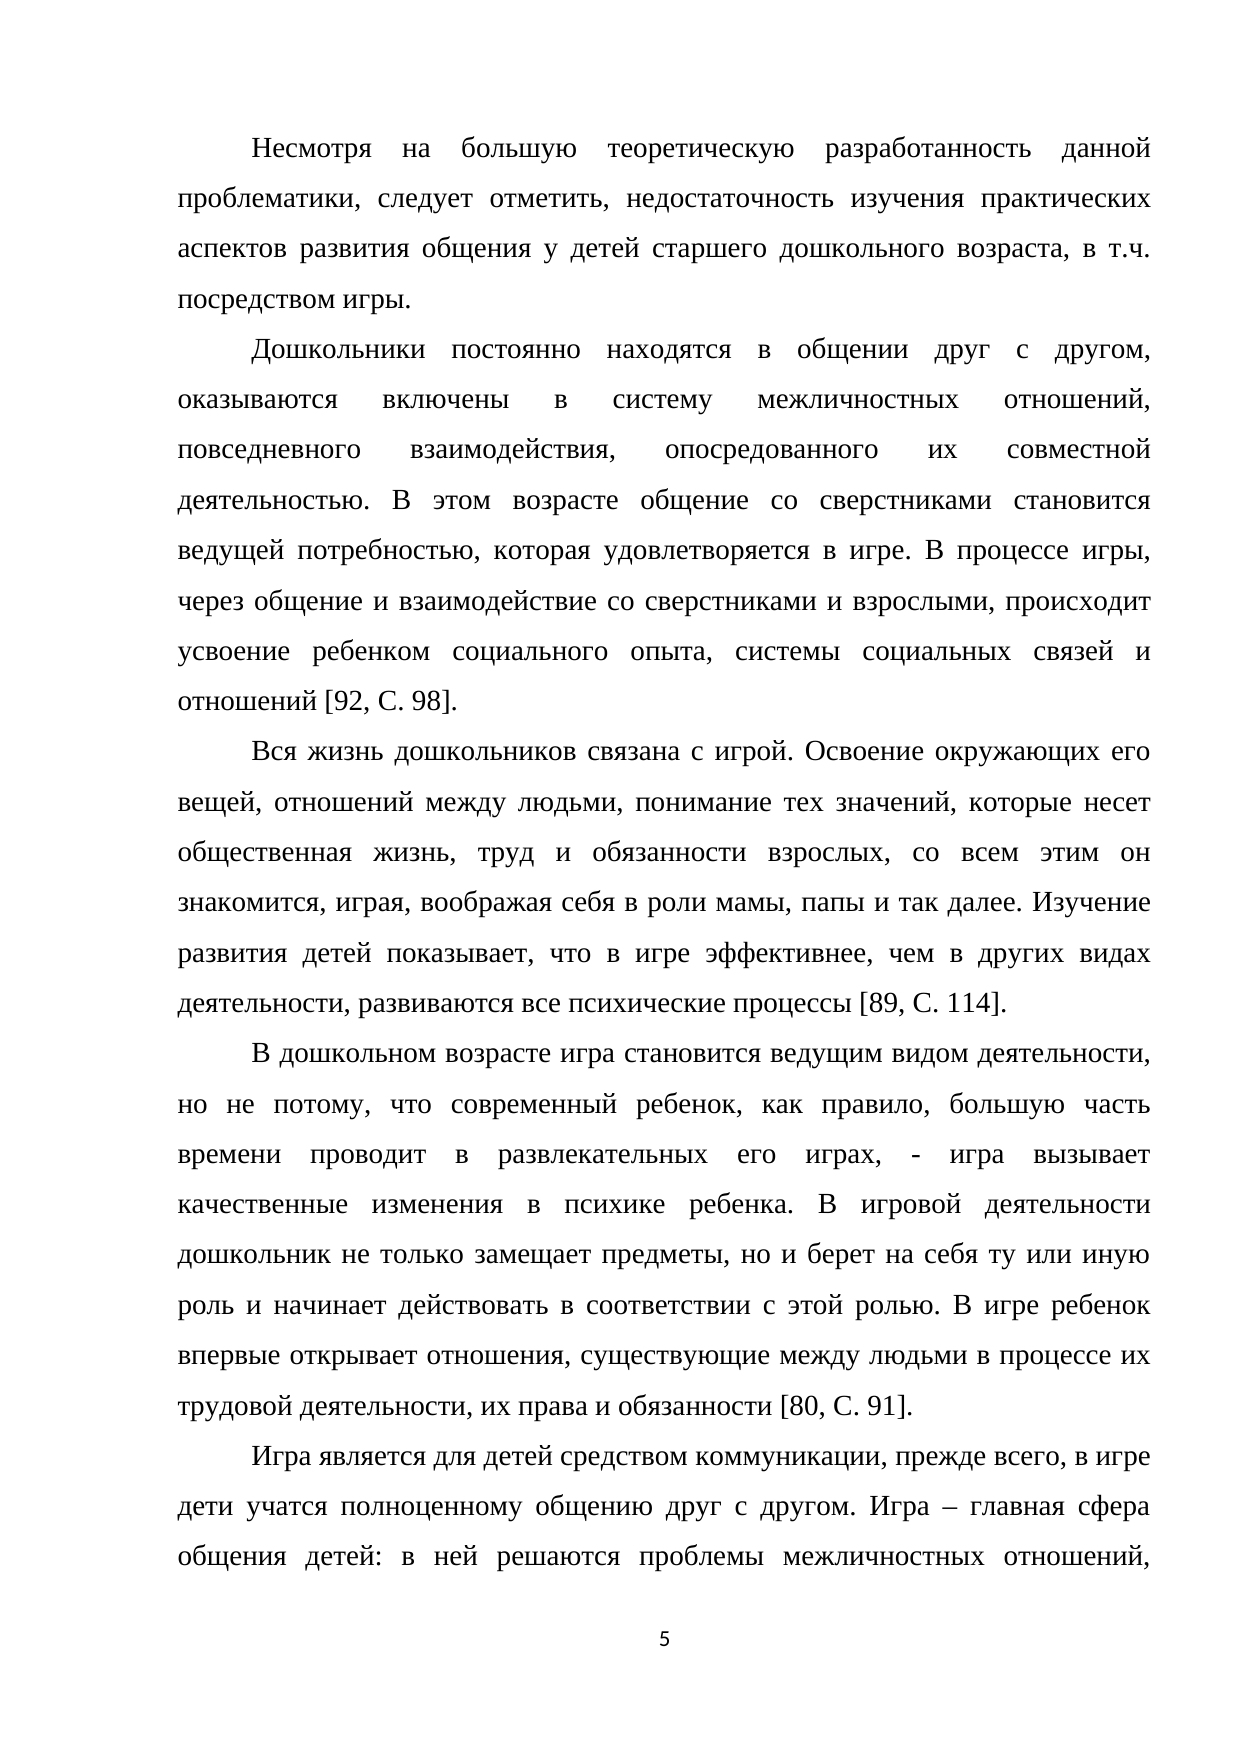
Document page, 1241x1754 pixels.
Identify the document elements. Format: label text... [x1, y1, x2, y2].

text В дошкольном возрасте игра становится ведущим видом деятельности, но не потому, что современный ребенок, как правило, большую часть времени проводит в развлекательных его играх, - игра вызывает качественные изменения в психике ребенка. В игровой деятельности дошкольник не только замещает предметы, но и берет на себя ту или иную роль и начинает действовать в соответствии с этой ролью. В игре ребенок впервые открывает отношения, существующие между людьми в процессе их трудовой деятельности, их права и обязанности [80, С. 91]. [177, 1035, 1152, 1421]
text Вся жизнь дошкольников связана с игрой. Освоение окружающих его вещей, отношений между людьми, понимание тех значений, которые несет общественная жизнь, труд и обязанности взрослых, со всем этим он знакомится, играя, воображая себя в роли мамы, папы и так далее. Изучение развития детей показывает, что в игре эффективнее, чем в других видах деятельности, развиваются все психические процессы [89, С. 114]. [177, 733, 1152, 1019]
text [177, 1438, 1152, 1572]
text Дошкольники постоянно находятся в общении друг с другом, оказываются включены в систему межличностных отношений, повседневного взаимодействия, опосредованного их совместной деятельностью. В этом возрасте общение со сверстниками становится ведущей потребностью, которая удовлетворяется в игре. В процессе игры, через общение и взаимодействие со сверстниками и взрослыми, происходит усвоение ребенком социального опыта, системы социальных связей и отношений [92, С. 98]. [177, 331, 1152, 717]
text Несмотря на большую теоретическую разработанность данной проблематики, следует отметить, недостаточность изучения практических аспектов развития общения у детей старшего дошкольного возраста, в т.ч. посредством игры. [177, 130, 1152, 314]
